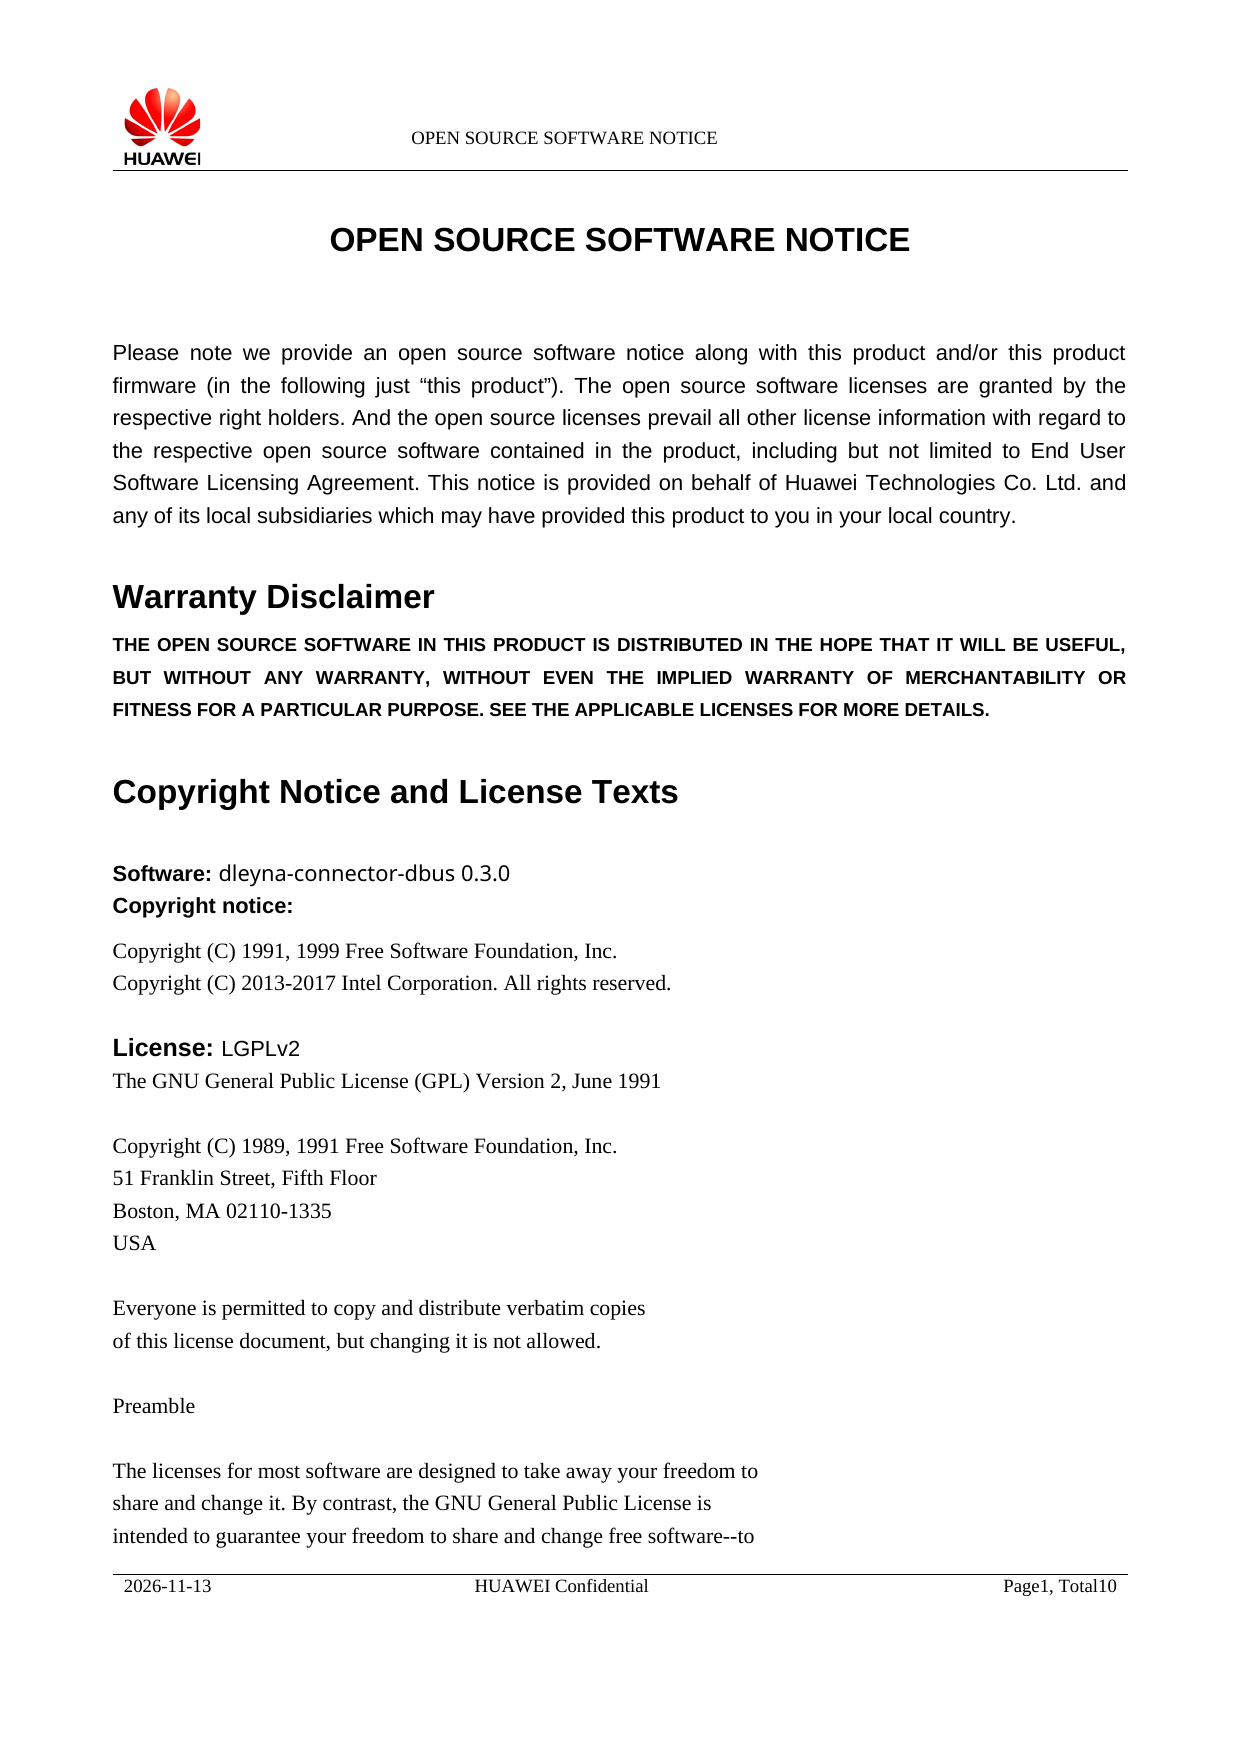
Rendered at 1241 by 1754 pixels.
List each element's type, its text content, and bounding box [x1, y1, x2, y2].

text Warranty Disclaimer [112, 564, 1128, 629]
text OPEN SOURCE SOFTWARE NOTICE [112, 206, 1128, 271]
text Copyright notice: [112, 889, 1128, 921]
text Copyright Notice and License Texts [112, 759, 1128, 824]
text Copyright (C) 1991, 1999 Free Software Foundation, Inc. [112, 934, 1128, 966]
text Please note we provide an open source software notice along with this product and/or this product firmware (in the following just “this product”). The open source software licenses are granted by the respective right holders. And the open source licenses prevail all other license information with regard to the respective open source software contained in the product, including but not limited to End User Software Licensing Agreement. This notice is provided on behalf of Huawei Technologies Co. Ltd. and any of its local subsidiaries which may have provided this product to you in your local country. [112, 336, 1128, 531]
text License: LGPLv2 [112, 1031, 1128, 1064]
title Software: dleyna-connector-dbus 0.3.0 [112, 856, 1128, 889]
text The open source software in this product is distributed in the hope that it will be useful, but WITHOUT ANY WARRANTY, without even the implied warranty of MERCHANTABILITY or FITNESS FOR A PARTICULAR PURPOSE. See the applicable licenses for more details. [112, 629, 1128, 726]
text Copyright (C) 2013-2017 Intel Corporation. All rights reserved. [112, 966, 1128, 999]
picture [124, 88, 201, 165]
